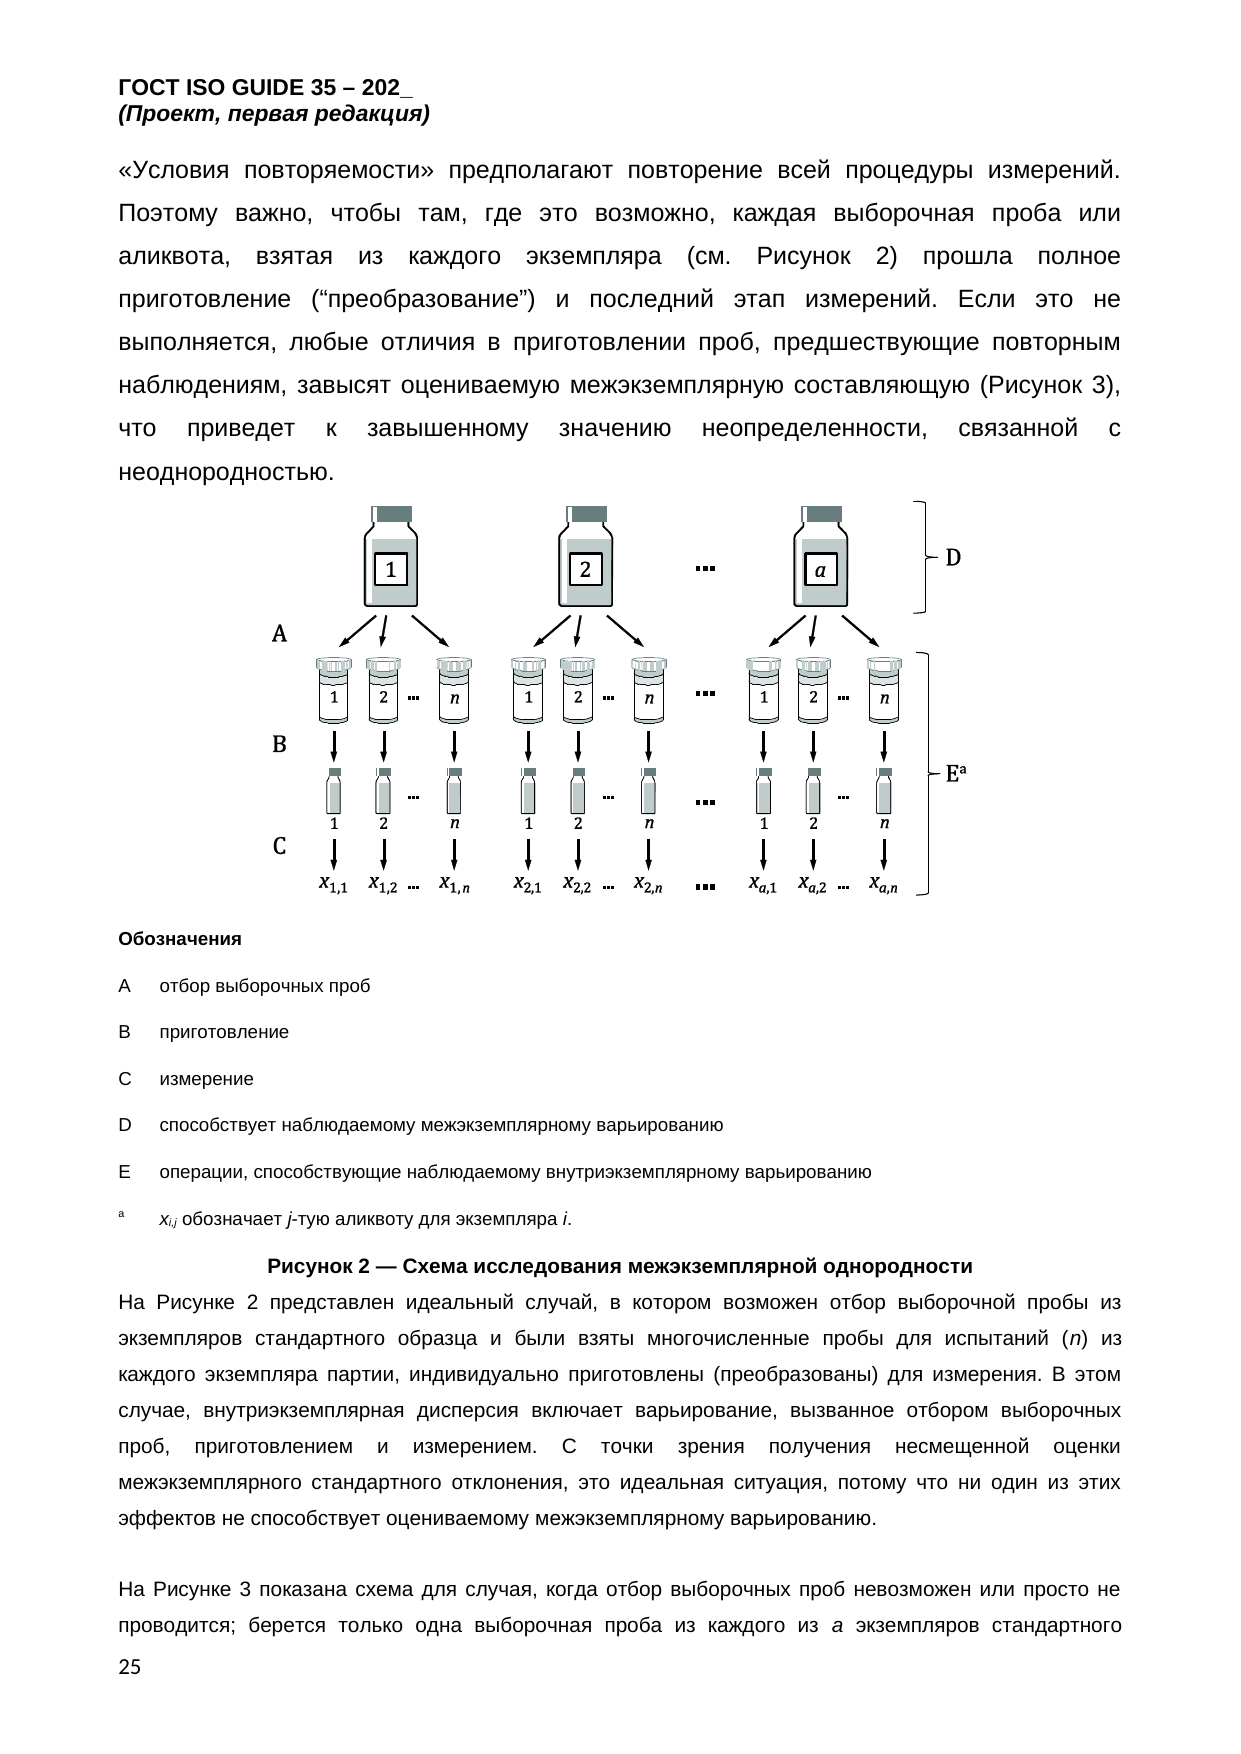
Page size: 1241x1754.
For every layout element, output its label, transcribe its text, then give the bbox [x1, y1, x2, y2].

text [118, 1577, 1122, 1637]
table_cell B [118, 1021, 159, 1068]
table_header отбор выборочных проб [159, 975, 1134, 1021]
table_cell E [118, 1161, 159, 1207]
text На Рисунке 2 представлен идеальный случай, в котором возможен отбор выборочной пробы из экземпляров стандартного образца и были взяты многочисленные пробы для испытаний (n) из каждого экземпляра партии, индивидуально приготовлены (преобразованы) для измерения. В этом случае, внутриэкземплярная дисперсия включает варьирование, вызванное отбором выборочных проб, приготовлением и измерением. С точки зрения получения несмещенной оценки межэкземплярного стандартного отклонения, это идеальная ситуация, потому что ни один из этих эффектов не способствует оцениваемому межэкземплярному варьированию. [118, 1290, 1122, 1529]
table_cell xi,j обозначает j-тую аликвоту для экземпляра i. [159, 1207, 1134, 1254]
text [118, 154, 1122, 485]
table_cell измерение [159, 1068, 1134, 1114]
list Рисунок 2 — Схема исследования межэкземплярной однородности [118, 1254, 1122, 1278]
table_cell приготовление [159, 1021, 1134, 1068]
text Обозначения [118, 928, 1122, 949]
table_cell а [118, 1207, 159, 1254]
table_cell C [118, 1068, 159, 1114]
table_cell D [118, 1114, 159, 1161]
table_cell операции, способствующие наблюдаемому внутриэкземплярному варьированию [159, 1161, 1134, 1207]
table_header A [118, 975, 159, 1021]
table_cell способствует наблюдаемому межэкземплярному варьированию [159, 1114, 1134, 1161]
